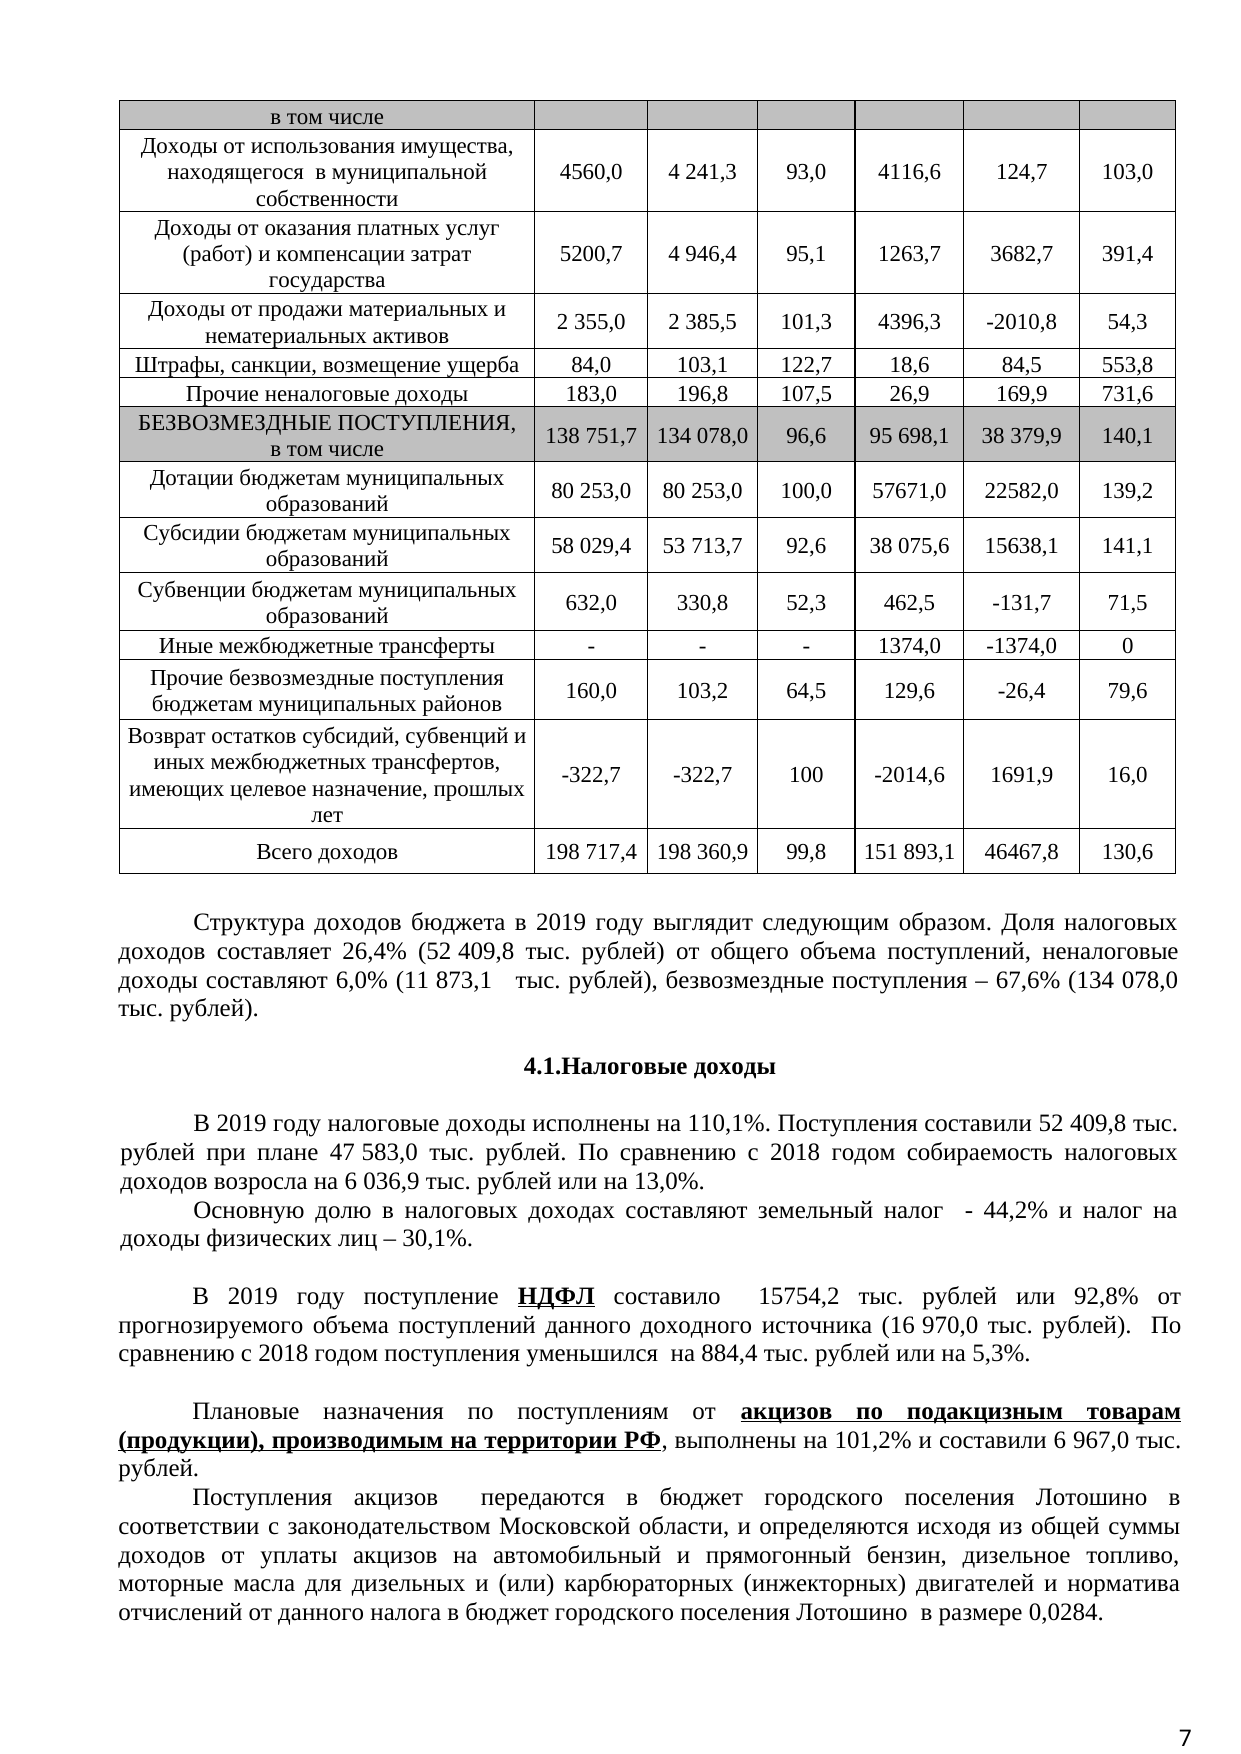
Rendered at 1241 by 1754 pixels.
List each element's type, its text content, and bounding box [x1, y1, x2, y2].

table_cell 731,6 [1080, 378, 1175, 406]
table_cell 4 946,4 [648, 212, 757, 293]
table_cell 96,6 [758, 407, 854, 461]
table_cell 138 751,7 [535, 407, 647, 461]
table_cell Всего доходов [120, 829, 534, 873]
table_cell 4116,6 [856, 130, 963, 211]
table_cell 103,0 [1080, 130, 1175, 211]
table_cell 22582,0 [964, 462, 1079, 517]
table_cell -322,7 [535, 720, 647, 827]
table_cell 1263,7 [856, 212, 963, 293]
text Основную долю в налоговых доходах составляют земельный налог - 44,2% и налог на доходы физических лиц – 30,1%. [120, 1195, 1179, 1252]
table_cell 139,2 [1080, 462, 1175, 517]
table_cell 79,6 [1080, 660, 1175, 719]
table_cell - [648, 631, 757, 659]
table_cell 38 379,9 [964, 407, 1079, 461]
table_cell 95,9 [758, 101, 854, 129]
table_cell Субсидии бюджетам муниципальных образований [120, 518, 534, 572]
text Плановые назначения по поступлениям от акцизов по подакцизным товарам (продукции), производимым на территории РФ, выполнены на 101,2% и составили 6 967,0 тыс. рублей. [118, 1396, 1181, 1482]
text Структура доходов бюджета в 2019 году выглядит следующим образом. Доля налоговых доходов составляет 26,4% (52 409,8 тыс. рублей) от общего объема поступлений, неналоговые доходы составляют 6,0% (11 873,1 тыс. рублей), безвозмездные поступления – 67,6% (134 078,0 тыс. рублей). [118, 907, 1179, 1022]
table_cell 92,6 [758, 518, 854, 572]
table_cell БЕЗВОЗМЕЗДНЫЕ ПОСТУПЛЕНИЯ, в том числе [120, 407, 534, 461]
table_cell 18,6 [856, 349, 963, 377]
table_cell 198 717,4 [535, 829, 647, 873]
table_cell 2051,0 [964, 101, 1079, 129]
table_cell 151 893,1 [856, 829, 963, 873]
table_cell 2 355,0 [535, 294, 647, 348]
table_cell 134 078,0 [648, 407, 757, 461]
table_cell 4396,3 [856, 294, 963, 348]
table_cell 4 241,3 [648, 130, 757, 211]
table_cell 0 [1080, 631, 1175, 659]
table_cell 198 360,9 [648, 829, 757, 873]
table_cell 632,0 [535, 573, 647, 630]
table_cell 183,0 [535, 378, 647, 406]
table_cell -2014,6 [856, 720, 963, 827]
table_cell 95 698,1 [856, 407, 963, 461]
table_cell 80 253,0 [535, 462, 647, 517]
table_cell 103,1 [648, 349, 757, 377]
table_cell Возврат остатков субсидий, субвенций и иных межбюджетных трансфертов, имеющих целевое назначение, прошлых лет [120, 720, 534, 827]
table_cell 1374,0 [856, 631, 963, 659]
table_cell 9822,1 [856, 101, 963, 129]
table_cell Иные межбюджетные трансферты [120, 631, 534, 659]
table_cell Доходы от продажи материальных и нематериальных активов [120, 294, 534, 348]
table_cell 2 385,5 [648, 294, 757, 348]
table_cell 391,4 [1080, 212, 1175, 293]
table_cell 38 075,6 [856, 518, 963, 572]
table_cell 130,6 [1080, 829, 1175, 873]
text В 2019 году налоговые доходы исполнены на 110,1%. Поступления составили 52 409,8 тыс. рублей при плане 47 583,0 тыс. рублей. По сравнению с 2018 годом собираемость налоговых доходов возросла на 6 036,9 тыс. рублей или на 13,0%. [120, 1108, 1179, 1195]
table_cell 15638,1 [964, 518, 1079, 572]
table_cell 122,7 [758, 349, 854, 377]
text 4.1.Налоговые доходы [118, 1051, 1181, 1080]
table_cell 54,3 [1080, 294, 1175, 348]
table_cell 58 029,4 [535, 518, 647, 572]
table_cell 84,0 [535, 349, 647, 377]
table_cell Доходы от оказания платных услуг (работ) и компенсации затрат государства [120, 212, 534, 293]
table_cell 553,8 [1080, 349, 1175, 377]
table_cell 80 253,0 [648, 462, 757, 517]
table_cell Доходы от использования имущества, находящегося в муниципальной собственности [120, 130, 534, 211]
table_cell 4560,0 [535, 130, 647, 211]
table_cell 101,3 [758, 294, 854, 348]
table_cell 26,9 [856, 378, 963, 406]
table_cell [120, 101, 534, 129]
table_cell Дотации бюджетам муниципальных образований [120, 462, 534, 517]
table_cell 95,1 [758, 212, 854, 293]
table_cell 93,0 [758, 130, 854, 211]
table_cell Субвенции бюджетам муниципальных образований [120, 573, 534, 630]
table_cell 169,9 [964, 378, 1079, 406]
table_cell - [758, 631, 854, 659]
table_cell 16,0 [1080, 720, 1175, 827]
table_cell 57671,0 [856, 462, 963, 517]
table_cell 100,0 [758, 462, 854, 517]
table_cell 12382,7 [535, 101, 647, 129]
table_cell -131,7 [964, 573, 1079, 630]
table_cell 52,3 [758, 573, 854, 630]
table_cell 124,7 [964, 130, 1079, 211]
table_cell 64,5 [758, 660, 854, 719]
table_cell 100 [758, 720, 854, 827]
table_cell Прочие неналоговые доходы [120, 378, 534, 406]
table_cell 140,1 [1080, 407, 1175, 461]
table_cell 141,1 [1080, 518, 1175, 572]
table_cell 107,5 [758, 378, 854, 406]
table_cell Прочие безвозмездные поступления бюджетам муниципальных районов [120, 660, 534, 719]
table_cell 160,0 [535, 660, 647, 719]
table_cell 129,6 [856, 660, 963, 719]
table_cell 120,9 [1080, 101, 1175, 129]
table_cell 103,2 [648, 660, 757, 719]
table_cell -1374,0 [964, 631, 1079, 659]
table_cell 3682,7 [964, 212, 1079, 293]
table_cell Штрафы, санкции, возмещение ущерба [120, 349, 534, 377]
table_cell 53 713,7 [648, 518, 757, 572]
table_cell 196,8 [648, 378, 757, 406]
table_cell -2010,8 [964, 294, 1079, 348]
table_cell 462,5 [856, 573, 963, 630]
table_cell 1691,9 [964, 720, 1079, 827]
table_cell 330,8 [648, 573, 757, 630]
table_cell 5200,7 [535, 212, 647, 293]
table_cell 11873,1 [648, 101, 757, 129]
table_cell -26,4 [964, 660, 1079, 719]
table_cell 46467,8 [964, 829, 1079, 873]
text Поступления акцизов передаются в бюджет городского поселения Лотошино в соответствии с законодательством Московской области, и определяются исходя из общей суммы доходов от уплаты акцизов на автомобильный и прямогонный бензин, дизельное топливо, моторные масла для дизельных и (или) карбюраторных (инжекторных) двигателей и норматива отчислений от данного налога в бюджет городского поселения Лотошино в размере 0,0284. [118, 1482, 1181, 1626]
table_cell 99,8 [758, 829, 854, 873]
table_cell 71,5 [1080, 573, 1175, 630]
table_cell - [535, 631, 647, 659]
table_cell 84,5 [964, 349, 1079, 377]
text В 2019 году поступление НДФЛ составило 15754,2 тыс. рублей или 92,8% от прогнозируемого объема поступлений данного доходного источника (16 970,0 тыс. рублей). По сравнению с 2018 годом поступления уменьшился на 884,4 тыс. рублей или на 5,3%. [118, 1281, 1181, 1367]
table_cell -322,7 [648, 720, 757, 827]
